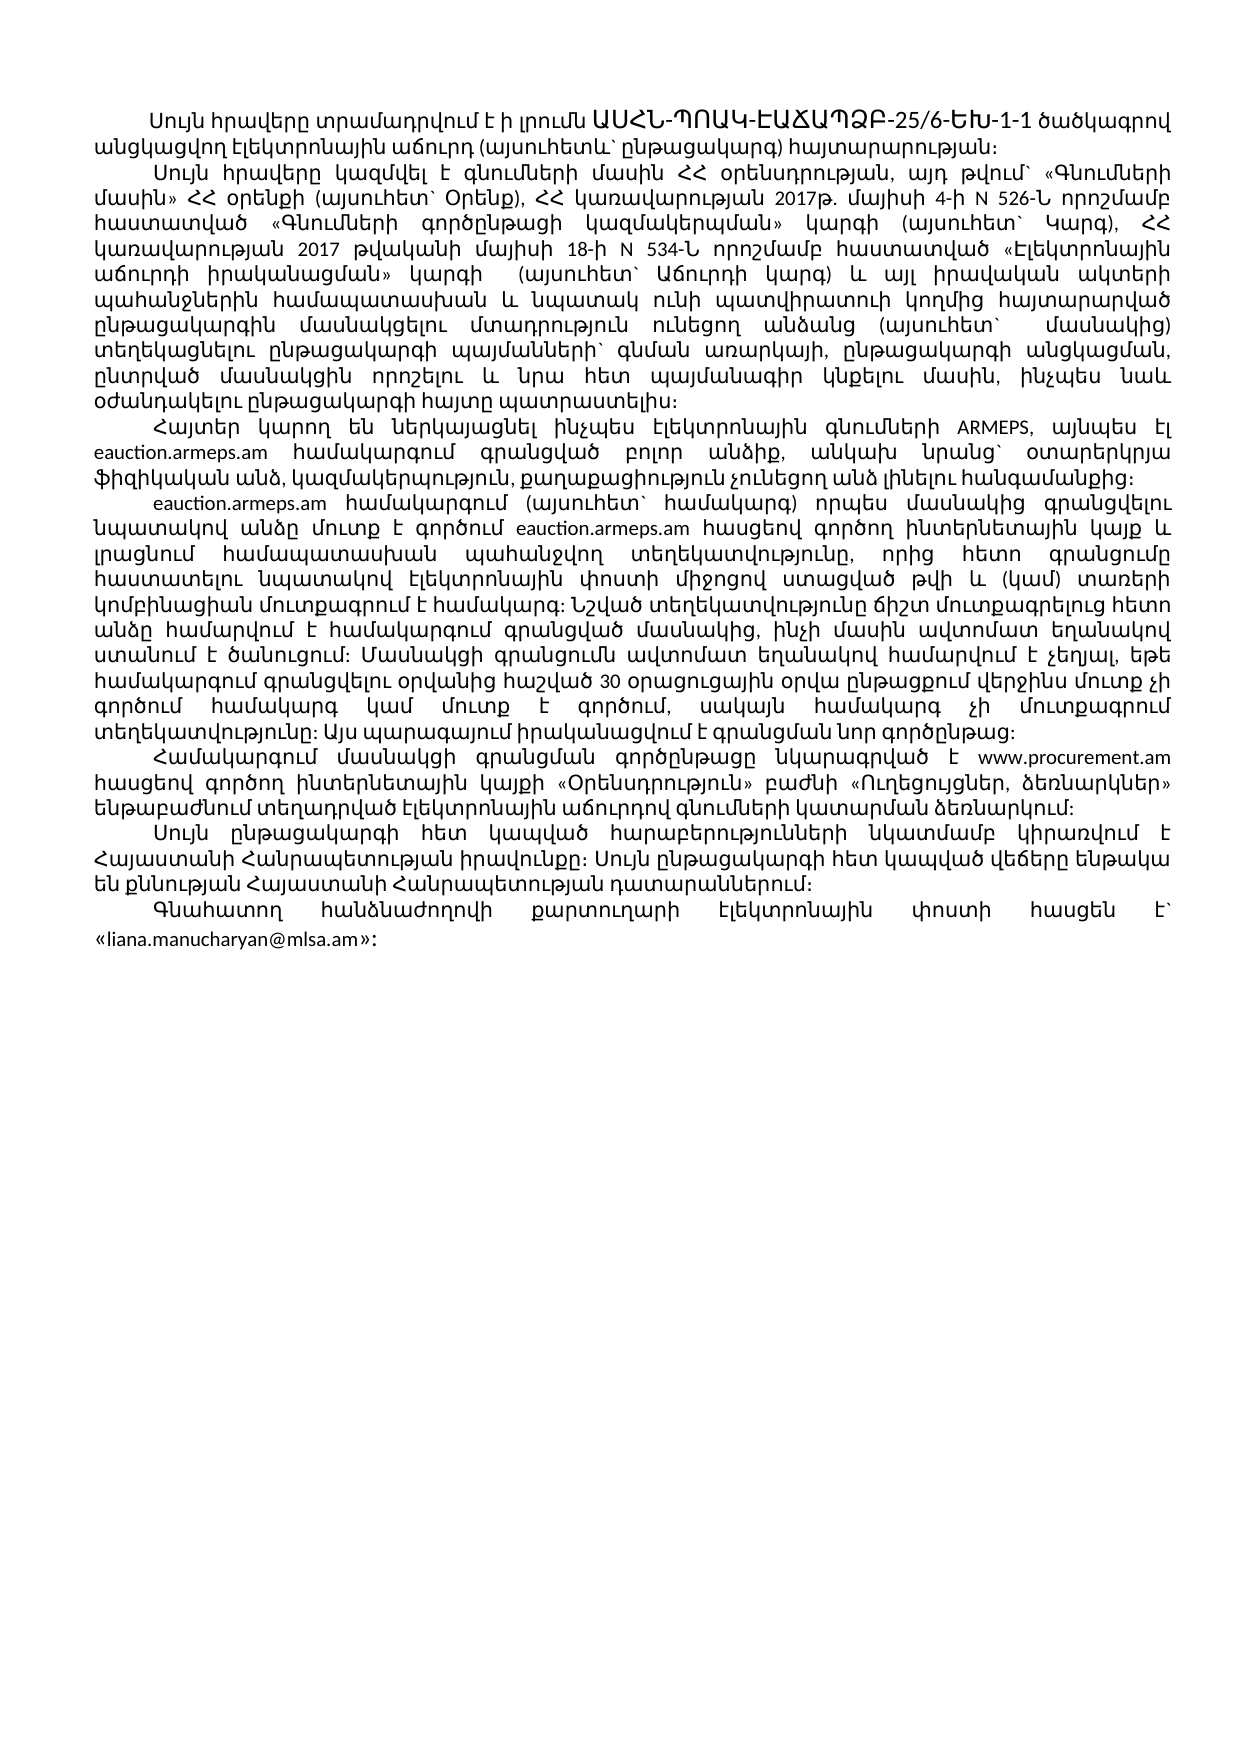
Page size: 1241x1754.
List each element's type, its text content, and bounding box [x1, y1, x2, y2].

text Համակարգում մասնակցի գրանցման գործընթացը նկարագրված է www.procurement.am հասցեով գործող ինտերնետային կայքի «Օրենսդրություն» բաժնի «Ուղեցույցներ, ձեռնարկներ» ենթաբաժնում տեղադրված էլեկտրոնային աճուրդով գնումների կատարման ձեռնարկում: [94, 744, 1171, 821]
text Սույն ընթացակարգի հետ կապված հարաբերությունների նկատմամբ կիրառվում է Հայաստանի Հանրապետության իրավունքը։ Սույն ընթացակարգի հետ կապված վեճերը ենթակա են քննության Հայաստանի Հանրապետության դատարաններում։ [94, 821, 1171, 897]
text Հայտեր կարող են ներկայացնել ինչպես էլեկտրոնային գնումների ARMEPS, այնպես էլ eauction.armeps.am համակարգում գրանցված բոլոր անձիք, անկախ նրանց` օտարերկրյա ֆիզիկական անձ, կազմակերպություն, քաղաքացիություն չունեցող անձ լինելու հանգամանքից։ [94, 414, 1171, 490]
text Սույն հրավերը տրամադրվում է ի լրումն ԱՍՀՆ-ՊՈԱԿ-ԷԱՃԱՊՁԲ-25/6-ԵԽ-1-1 ծածկագրով անցկացվող էլեկտրոնային աճուրդ (այսուհետև` ընթացակարգ) հայտարարության։ [94, 104, 1171, 160]
text Գնահատող հանձնաժողովի քարտուղարի էլեկտրոնային փոստի հասցեն է` «liana.manucharyan@mlsa.am»: [94, 897, 1171, 953]
text Սույն հրավերը կազմվել է գնումների մասին ՀՀ օրենսդրության, այդ թվում` «Գնումների մասին» ՀՀ օրենքի (այսուհետ` Օրենք), ՀՀ կառավարության 2017թ. մայիսի 4-ի N 526-Ն որոշմամբ հաստատված «Գնումների գործընթացի կազմակերպման» կարգի (այսուհետ` Կարգ), ՀՀ կառավարության 2017 թվականի մայիսի 18-ի N 534-Ն որոշմամբ հաստատված «Էլեկտրոնային աճուրդի իրականացման» կարգի (այսուհետ` Աճուրդի կարգ) և այլ իրավական ակտերի պահանջներին համապատասխան և նպատակ ունի պատվիրատուի կողմից հայտարարված ընթացակարգին մասնակցելու մտադրություն ունեցող անձանց (այսուհետ` մասնակից) տեղեկացնելու ընթացակարգի պայմանների` գնման առարկայի, ընթացակարգի անցկացման, ընտրված մասնակցին որոշելու և նրա հետ պայմանագիր կնքելու մասին, ինչպես նաև օժանդակելու ընթացակարգի հայտը պատրաստելիս։ [94, 160, 1171, 414]
text eauction.armeps.am համակարգում (այսուհետ` համակարգ) որպես մասնակից գրանցվելու նպատակով անձը մուտք է գործում eauction.armeps.am հասցեով գործող ինտերնետային կայք և լրացնում համապատասխան պահանջվող տեղեկատվությունը, որից հետո գրանցումը հաստատելու նպատակով էլեկտրոնային փոստի միջոցով ստացված թվի և (կամ) տառերի կոմբինացիան մուտքագրում է համակարգ: Նշված տեղեկատվությունը ճիշտ մուտքագրելուց հետո անձը համարվում է համակարգում գրանցված մասնակից, ինչի մասին ավտոմատ եղանակով ստանում է ծանուցում: Մասնակցի գրանցումն ավտոմատ եղանակով համարվում է չեղյալ, եթե համակարգում գրանցվելու օրվանից հաշված 30 օրացուցային օրվա ընթացքում վերջինս մուտք չի գործում համակարգ կամ մուտք է գործում, սակայն համակարգ չի մուտքագրում տեղեկատվությունը: Այս պարագայում իրականացվում է գրանցման նոր գործընթաց: [94, 490, 1171, 744]
